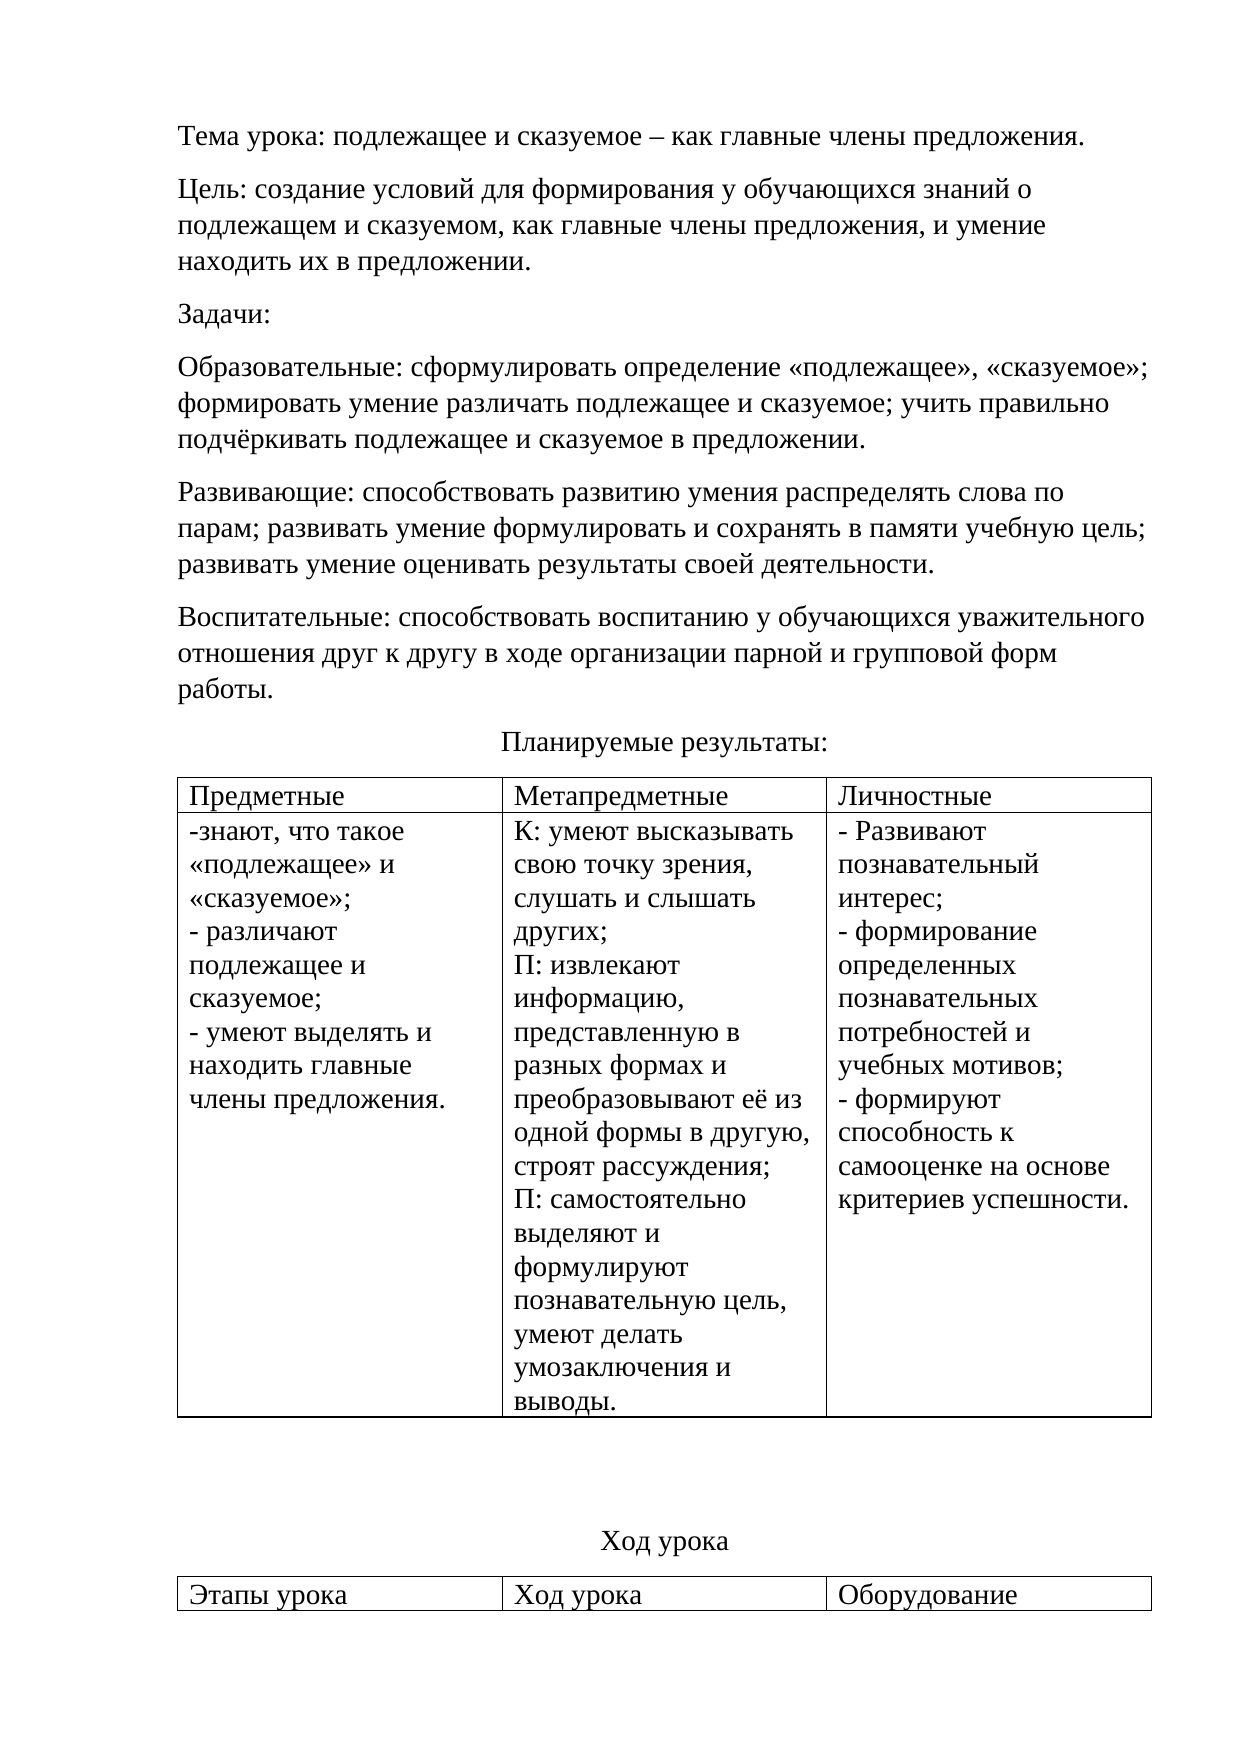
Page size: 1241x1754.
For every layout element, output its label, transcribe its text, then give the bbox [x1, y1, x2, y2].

table_header Предметные [178, 778, 502, 812]
text Планируемые результаты: [177, 724, 1152, 758]
text Тема урока: подлежащее и сказуемое – как главные члены предложения. [177, 118, 1152, 152]
text Образовательные: сформулировать определение «подлежащее», «сказуемое»; формировать умение различать подлежащее и сказуемое; учить правильно подчёркивать подлежащее и сказуемое в предложении. [177, 349, 1152, 455]
table_header Личностные [827, 778, 1151, 812]
table_header Метапредметные [503, 778, 826, 812]
table_header Этапы урока [178, 1577, 502, 1610]
text Цель: создание условий для формирования у обучающихся знаний о подлежащем и сказуемом, как главные члены предложения, и умение находить их в предложении. [177, 171, 1152, 277]
text Воспитательные: способствовать воспитанию у обучающихся уважительного отношения друг к другу в ходе организации парной и групповой форм работы. [177, 599, 1152, 705]
text Задачи: [177, 296, 1152, 329]
text Развивающие: способствовать развитию умения распределять слова по парам; развивать умение формулировать и сохранять в памяти учебную цель; развивать умение оценивать результаты своей деятельности. [177, 474, 1152, 580]
table_cell К: умеют высказывать свою точку зрения, слушать и слышать других; П: извлекают информацию, представленную в разных формах и преобразовывают её из одной формы в другую, строят рассуждения; П: самостоятельно выделяют и формулируют познавательную цель, умеют делать умозаключения и выводы. [503, 813, 826, 1416]
table_cell -знают, что такое «подлежащее» и «сказуемое»; - различают подлежащее и сказуемое; - умеют выделять и находить главные члены предложения. [178, 813, 502, 1416]
text Ход урока [177, 1523, 1152, 1557]
table_cell - Развивают познавательный интерес; - формирование определенных познавательных потребностей и учебных мотивов; - формируют способность к самооценке на основе критериев успешности. [827, 813, 1151, 1416]
table_header Ход урока [503, 1577, 826, 1610]
table_header Оборудование [827, 1577, 1151, 1610]
